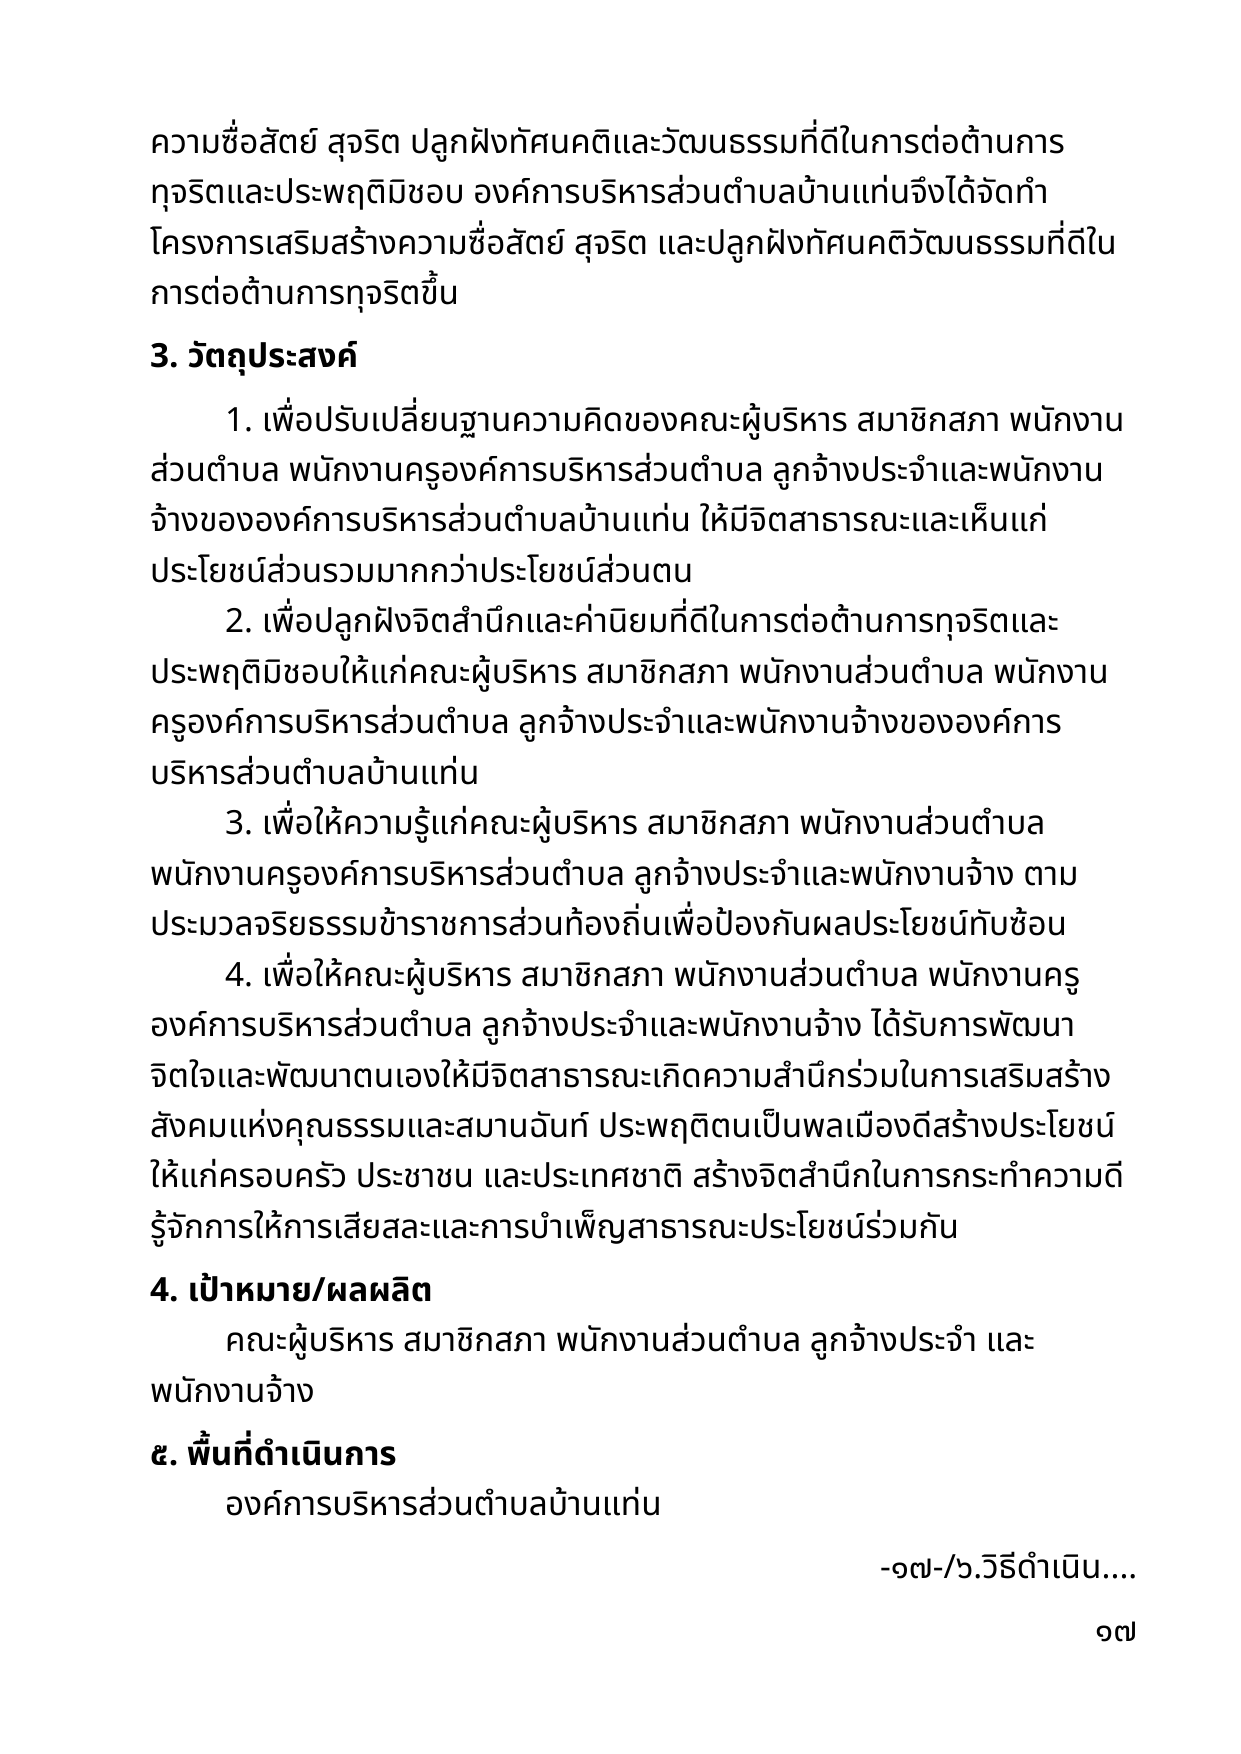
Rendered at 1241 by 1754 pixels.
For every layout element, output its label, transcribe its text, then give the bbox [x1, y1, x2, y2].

text ๑๗ [150, 1606, 1137, 1657]
text 2. เพื่อปลูกฝังจิตสํานึกและค่านิยมที่ดีในการต่อต้านการทุจริตและประพฤติมิชอบให้แก่คณะผู้บริหาร สมาชิกสภา พนักงานส่วนตำบล พนักงานครูองค์การบริหารส่วนตำบล ลูกจ้างประจําและพนักงานจ้างขององค์การบริหารส่วนตําบลบ้านแท่น [150, 597, 1137, 799]
text ๕. พื้นที่ดําเนินการ [150, 1430, 1137, 1480]
text 3. เพื่อให้ความรู้แก่คณะผู้บริหาร สมาชิกสภา พนักงานส่วนตำบล พนักงานครูองค์การบริหารส่วนตำบล ลูกจ้างประจําและพนักงานจ้าง ตามประมวลจริยธรรมข้าราชการส่วนท้องถิ่นเพื่อป้องกันผลประโยชน์ทับซ้อน [150, 799, 1137, 951]
text องค์การบริหารส่วนตําบลบ้านแท่น [150, 1480, 1137, 1531]
text คณะผู้บริหาร สมาชิกสภา พนักงานส่วนตำบล ลูกจ้างประจํา และพนักงานจ้าง [150, 1316, 1137, 1417]
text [150, 118, 1137, 320]
text 3. วัตถุประสงค์ [150, 332, 1137, 383]
text 1. เพื่อปรับเปลี่ยนฐานความคิดของคณะผู้บริหาร สมาชิกสภา พนักงานส่วนตำบล พนักงานครูองค์การบริหารส่วนตำบล ลูกจ้างประจําและพนักงานจ้างขององค์การบริหารส่วนตําบลบ้านแท่น ให้มีจิตสาธารณะและเห็นแก่ประโยชน์ส่วนรวมมากกว่าประโยชน์ส่วนตน [150, 395, 1137, 597]
text 4. เป้าหมาย/ผลผลิต [150, 1266, 1137, 1316]
text -๑๗-/๖.วิธีดำเนิน.... [150, 1543, 1137, 1594]
text 4. เพื่อให้คณะผู้บริหาร สมาชิกสภา พนักงานส่วนตำบล พนักงานครูองค์การบริหารส่วนตำบล ลูกจ้างประจําและพนักงานจ้าง ได้รับการพัฒนาจิตใจและพัฒนาตนเองให้มีจิตสาธารณะเกิดความสํานึกร่วมในการเสริมสร้างสังคมแห่งคุณธรรมและสมานฉันท์ ประพฤติตนเป็นพลเมืองดีสร้างประโยชน์ให้แก่ครอบครัว ประชาชน และประเทศชาติ สร้างจิตสํานึกในการกระทําความดี รู้จักการให้การเสียสละและการบําเพ็ญสาธารณะประโยชน์ร่วมกัน [150, 951, 1137, 1253]
